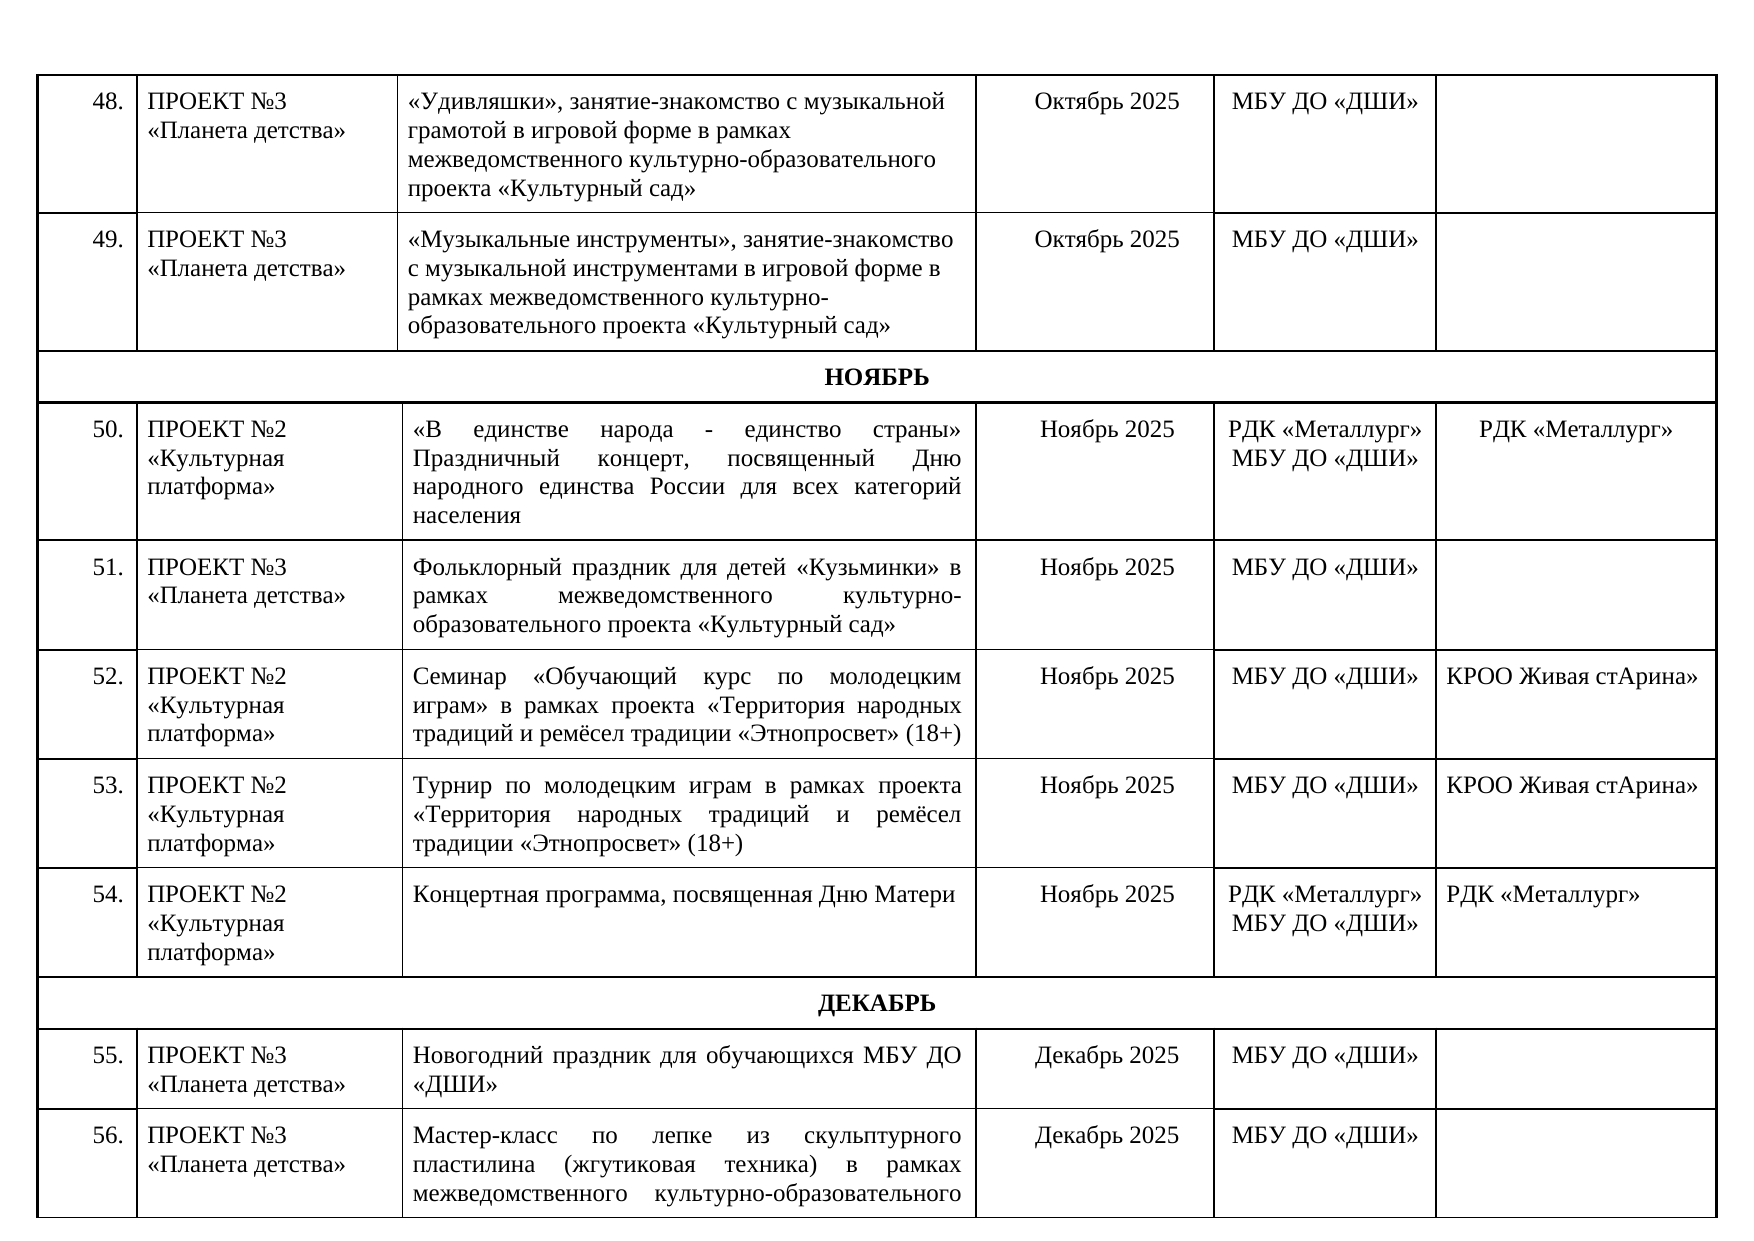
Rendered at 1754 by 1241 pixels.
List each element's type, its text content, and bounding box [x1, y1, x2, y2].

table_cell Ноябрь 2025 [977, 541, 1213, 648]
table_cell ПРОЕКТ №2 «Культурная платформа» [138, 759, 402, 867]
table_cell [39, 404, 136, 539]
table_cell РДК «Металлург» [1437, 869, 1715, 976]
table_cell «В единстве народа - единство страны» Праздничный концерт, посвященный Дню народного единства России для всех категорий населения [403, 404, 975, 539]
table_cell ПРОЕКТ №3 «Планета детства» [138, 541, 402, 648]
table_cell КРОО Живая стАрина» [1437, 651, 1715, 758]
table_cell Ноябрь 2025 [977, 868, 1213, 976]
table_cell [1437, 214, 1715, 350]
table_cell РДК «Металлург» МБУ ДО «ДШИ» [1215, 404, 1435, 539]
table_cell Декабрь 2025 [977, 1030, 1213, 1108]
table_cell Октябрь 2025 [977, 213, 1213, 350]
table_cell ПРОЕКТ №2 «Культурная платформа» [138, 868, 402, 976]
table_cell [39, 1110, 136, 1217]
table_cell МБУ ДО «ДШИ» [1215, 651, 1435, 758]
table_cell [1437, 1030, 1715, 1108]
table_cell Ноябрь 2025 [977, 404, 1213, 539]
table_cell [39, 76, 136, 212]
table_cell ПРОЕКТ №2 «Культурная платформа» [138, 650, 402, 758]
table_cell Декабрь 2025 [977, 1109, 1213, 1217]
table_cell ПРОЕКТ №2 «Культурная платформа» [138, 404, 402, 539]
table_cell «Музыкальные инструменты», занятие-знакомство с музыкальной инструментами в игровой форме в рамках межведомственного культурно-образовательного проекта «Культурный сад» [398, 213, 975, 350]
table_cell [403, 1109, 975, 1217]
table_cell ДЕКАБРЬ [39, 978, 1715, 1028]
table_cell МБУ ДО «ДШИ» [1215, 541, 1435, 648]
table_cell [39, 651, 136, 758]
table_cell Семинар «Обучающий курс по молодецким играм» в рамках проекта «Территория народных традиций и ремёсел традиции «Этнопросвет» (18+) [403, 650, 975, 758]
table_cell МБУ ДО «ДШИ» [1215, 1110, 1435, 1217]
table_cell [138, 76, 397, 212]
table_cell [1437, 76, 1715, 212]
table_cell Октябрь 2025 [977, 76, 1213, 212]
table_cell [138, 1109, 402, 1217]
table_cell Новогодний праздник для обучающихся МБУ ДО «ДШИ» [403, 1030, 975, 1108]
table_cell РДК «Металлург» МБУ ДО «ДШИ» [1215, 869, 1435, 976]
table_cell МБУ ДО «ДШИ» [1215, 760, 1435, 867]
table_cell [39, 1030, 136, 1108]
table_cell [39, 541, 136, 648]
table_cell МБУ ДО «ДШИ» [1215, 214, 1435, 350]
table_cell [1437, 541, 1715, 648]
table_cell [1437, 1110, 1715, 1217]
table_cell НОЯБРЬ [39, 352, 1715, 401]
table_cell Турнир по молодецким играм в рамках проекта «Территория народных традиций и ремёсел традиции «Этнопросвет» (18+) [403, 759, 975, 867]
table_cell Ноябрь 2025 [977, 650, 1213, 758]
table_cell [39, 760, 136, 867]
table_cell МБУ ДО «ДШИ» [1215, 1030, 1435, 1108]
table_cell ПРОЕКТ №3 «Планета детства» [138, 1030, 402, 1108]
table_cell [39, 869, 136, 976]
table_cell МБУ ДО «ДШИ» [1215, 76, 1435, 212]
table_cell Ноябрь 2025 [977, 759, 1213, 867]
table_cell «Удивляшки», занятие-знакомство с музыкальной грамотой в игровой форме в рамках межведомственного культурно-образовательного проекта «Культурный сад» [398, 76, 975, 212]
table_cell Фольклорный праздник для детей «Кузьминки» в рамках межведомственного культурно-образовательного проекта «Культурный сад» [403, 541, 975, 648]
table_cell Концертная программа, посвященная Дню Матери [403, 868, 975, 976]
table_cell [39, 214, 136, 350]
table_cell ПРОЕКТ №3 «Планета детства» [138, 213, 397, 350]
table_cell РДК «Металлург» [1437, 404, 1715, 539]
table_cell КРОО Живая стАрина» [1437, 760, 1715, 867]
